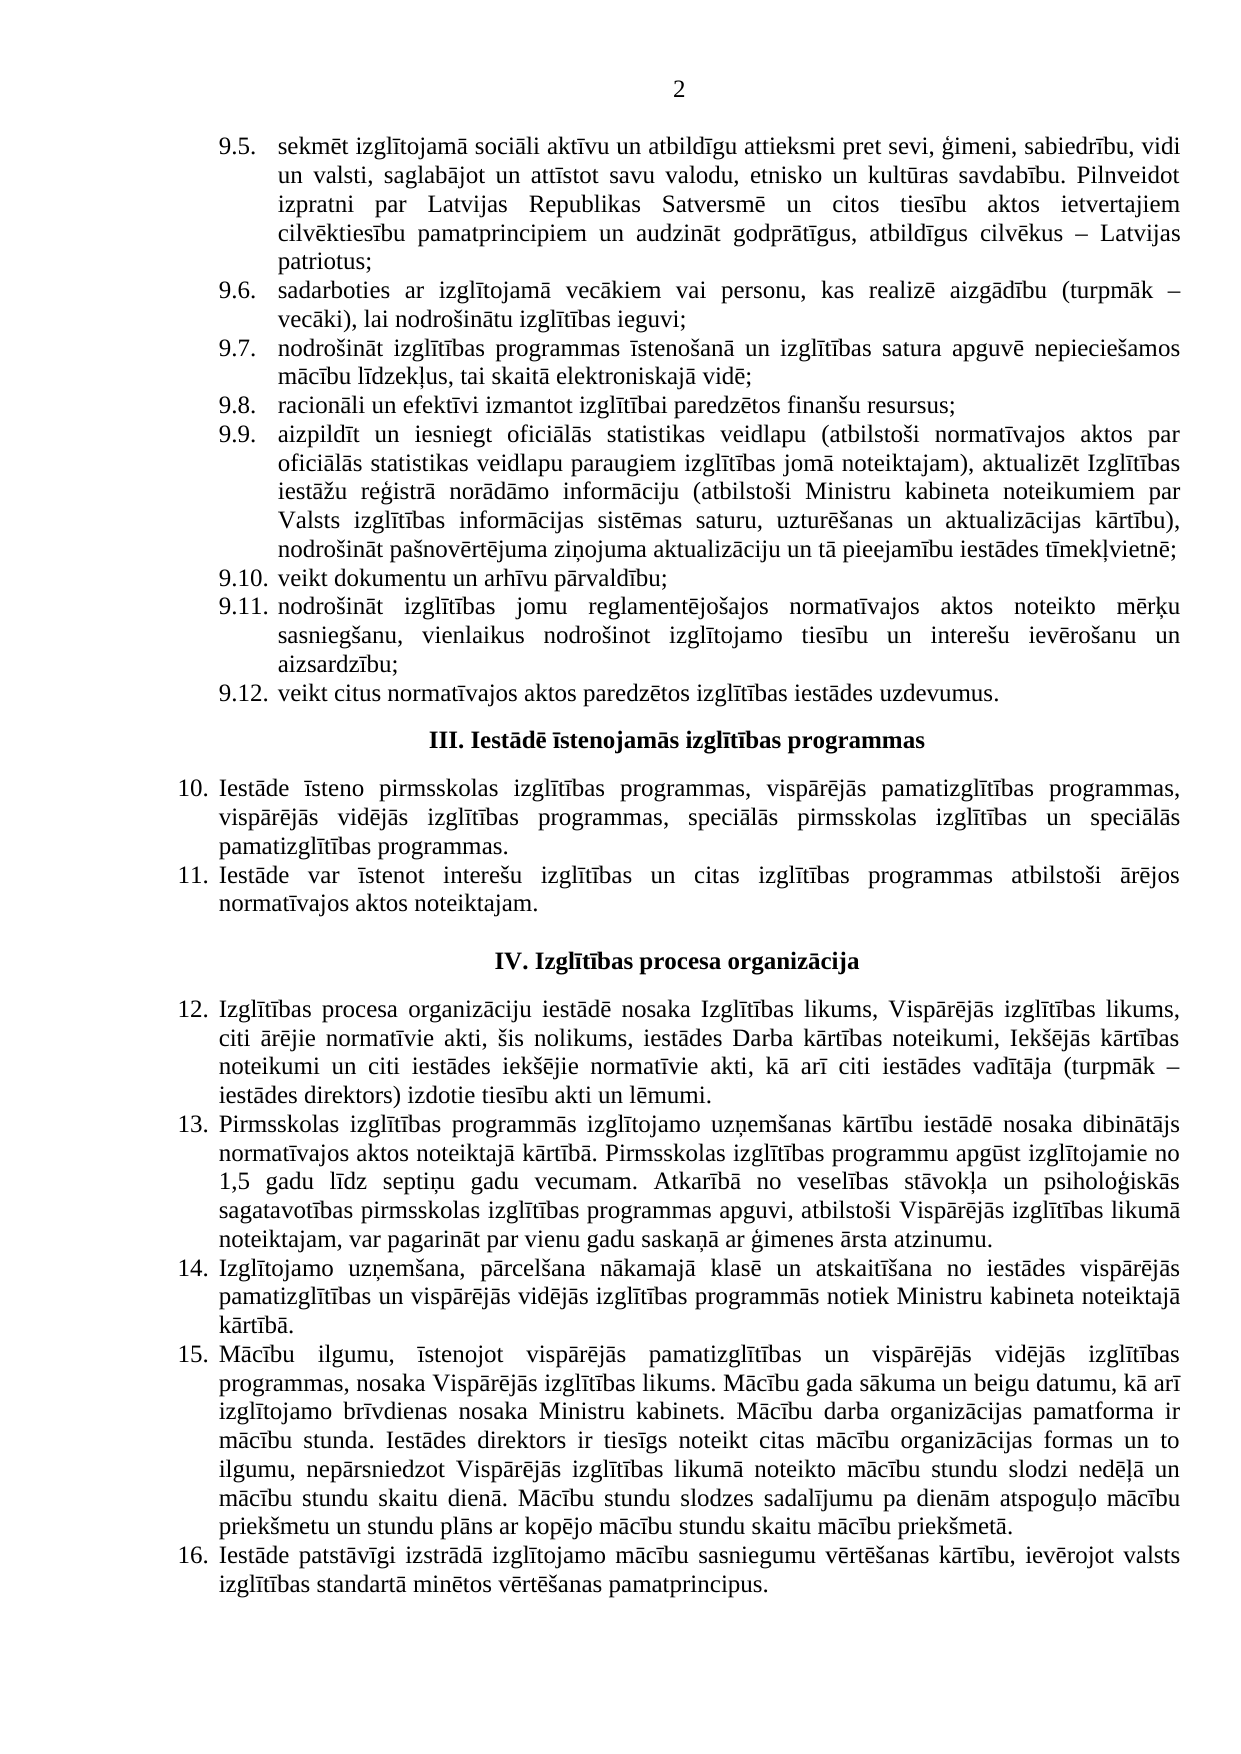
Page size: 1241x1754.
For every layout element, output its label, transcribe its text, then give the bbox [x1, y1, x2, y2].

list Izglītojamo uzņemšana, pārcelšana nākamajā klasē un atskaitīšana no iestādes vispārējās pamatizglītības un vispārējās vidējās izglītības programmās notiek Ministru kabineta noteiktajā kārtībā. [177, 1253, 1181, 1339]
list sekmēt izglītojamā sociāli aktīvu un atbildīgu attieksmi pret sevi, ģimeni, sabiedrību, vidi un valsti, saglabājot un attīstot savu valodu, etnisko un kultūras savdabību. Pilnveidot izpratni par Latvijas Republikas Satversmē un citos tiesību aktos ietvertajiem cilvēktiesību pamatprincipiem un audzināt godprātīgus, atbildīgus cilvēkus – Latvijas patriotus; [218, 131, 1181, 275]
list veikt dokumentu un arhīvu pārvaldību; [218, 563, 1181, 591]
text IV. Izglītības procesa organizācija [177, 946, 1176, 975]
list nodrošināt izglītības jomu reglamentējošajos normatīvajos aktos noteikto mērķu sasniegšanu, vienlaikus nodrošinot izglītojamo tiesību un interešu ievērošanu un aizsardzību; [218, 591, 1181, 678]
list sadarboties ar izglītojamā vecākiem vai personu, kas realizē aizgādību (turpmāk – vecāki), lai nodrošinātu izglītības ieguvi; [218, 275, 1181, 333]
list veikt citus normatīvajos aktos paredzētos izglītības iestādes uzdevumus. [218, 678, 1181, 706]
list racionāli un efektīvi izmantot izglītībai paredzētos finanšu resursus; [218, 390, 1181, 419]
list aizpildīt un iesniegt oficiālās statistikas veidlapu (atbilstoši normatīvajos aktos par oficiālās statistikas veidlapu paraugiem izglītības jomā noteiktajam), aktualizēt Izglītības iestāžu reģistrā norādāmo informāciju (atbilstoši Ministru kabineta noteikumiem par Valsts izglītības informācijas sistēmas saturu, uzturēšanas un aktualizācijas kārtību), nodrošināt pašnovērtējuma ziņojuma aktualizāciju un tā pieejamību iestādes tīmekļvietnē; [218, 419, 1181, 563]
list Mācību ilgumu, īstenojot vispārējās pamatizglītības un vispārējās vidējās izglītības programmas, nosaka Vispārējās izglītības likums. Mācību gada sākuma un beigu datumu, kā arī izglītojamo brīvdienas nosaka Ministru kabinets. Mācību darba organizācijas pamatforma ir mācību stunda. Iestādes direktors ir tiesīgs noteikt citas mācību organizācijas formas un to ilgumu, nepārsniedzot Vispārējās izglītības likumā noteikto mācību stundu slodzi nedēļā un mācību stundu skaitu dienā. Mācību stundu slodzes sadalījumu pa dienām atspoguļo mācību priekšmetu un stundu plāns ar kopējo mācību stundu skaitu mācību priekšmetā. [177, 1339, 1181, 1540]
list Iestāde var īstenot interešu izglītības un citas izglītības programmas atbilstoši ārējos normatīvajos aktos noteiktajam. [177, 860, 1181, 917]
list nodrošināt izglītības programmas īstenošanā un izglītības satura apguvē nepieciešamos mācību līdzekļus, tai skaitā elektroniskajā vidē; [218, 333, 1181, 390]
list Izglītības procesa organizāciju iestādē nosaka Izglītības likums, Vispārējās izglītības likums, citi ārējie normatīvie akti, šis nolikums, iestādes Darba kārtības noteikumi, Iekšējās kārtības noteikumi un citi iestādes iekšējie normatīvie akti, kā arī citi iestādes vadītāja (turpmāk – iestādes direktors) izdotie tiesību akti un lēmumi. [177, 994, 1181, 1109]
text III. Iestādē īstenojamās izglītības programmas [177, 726, 1176, 754]
list Iestāde patstāvīgi izstrādā izglītojamo mācību sasniegumu vērtēšanas kārtību, ievērojot valsts izglītības standartā minētos vērtēšanas pamatprincipus. [177, 1540, 1181, 1598]
list Iestāde īsteno pirmsskolas izglītības programmas, vispārējās pamatizglītības programmas, vispārējās vidējās izglītības programmas, speciālās pirmsskolas izglītības un speciālās pamatizglītības programmas. [177, 773, 1181, 860]
list Pirmsskolas izglītības programmās izglītojamo uzņemšanas kārtību iestādē nosaka dibinātājs normatīvajos aktos noteiktajā kārtībā. Pirmsskolas izglītības programmu apgūst izglītojamie no 1,5 gadu līdz septiņu gadu vecumam. Atkarībā no veselības stāvokļa un psiholoģiskās sagatavotības pirmsskolas izglītības programmas apguvi, atbilstoši Vispārējās izglītības likumā noteiktajam, var pagarināt par vienu gadu saskaņā ar ģimenes ārsta atzinumu. [177, 1109, 1181, 1253]
